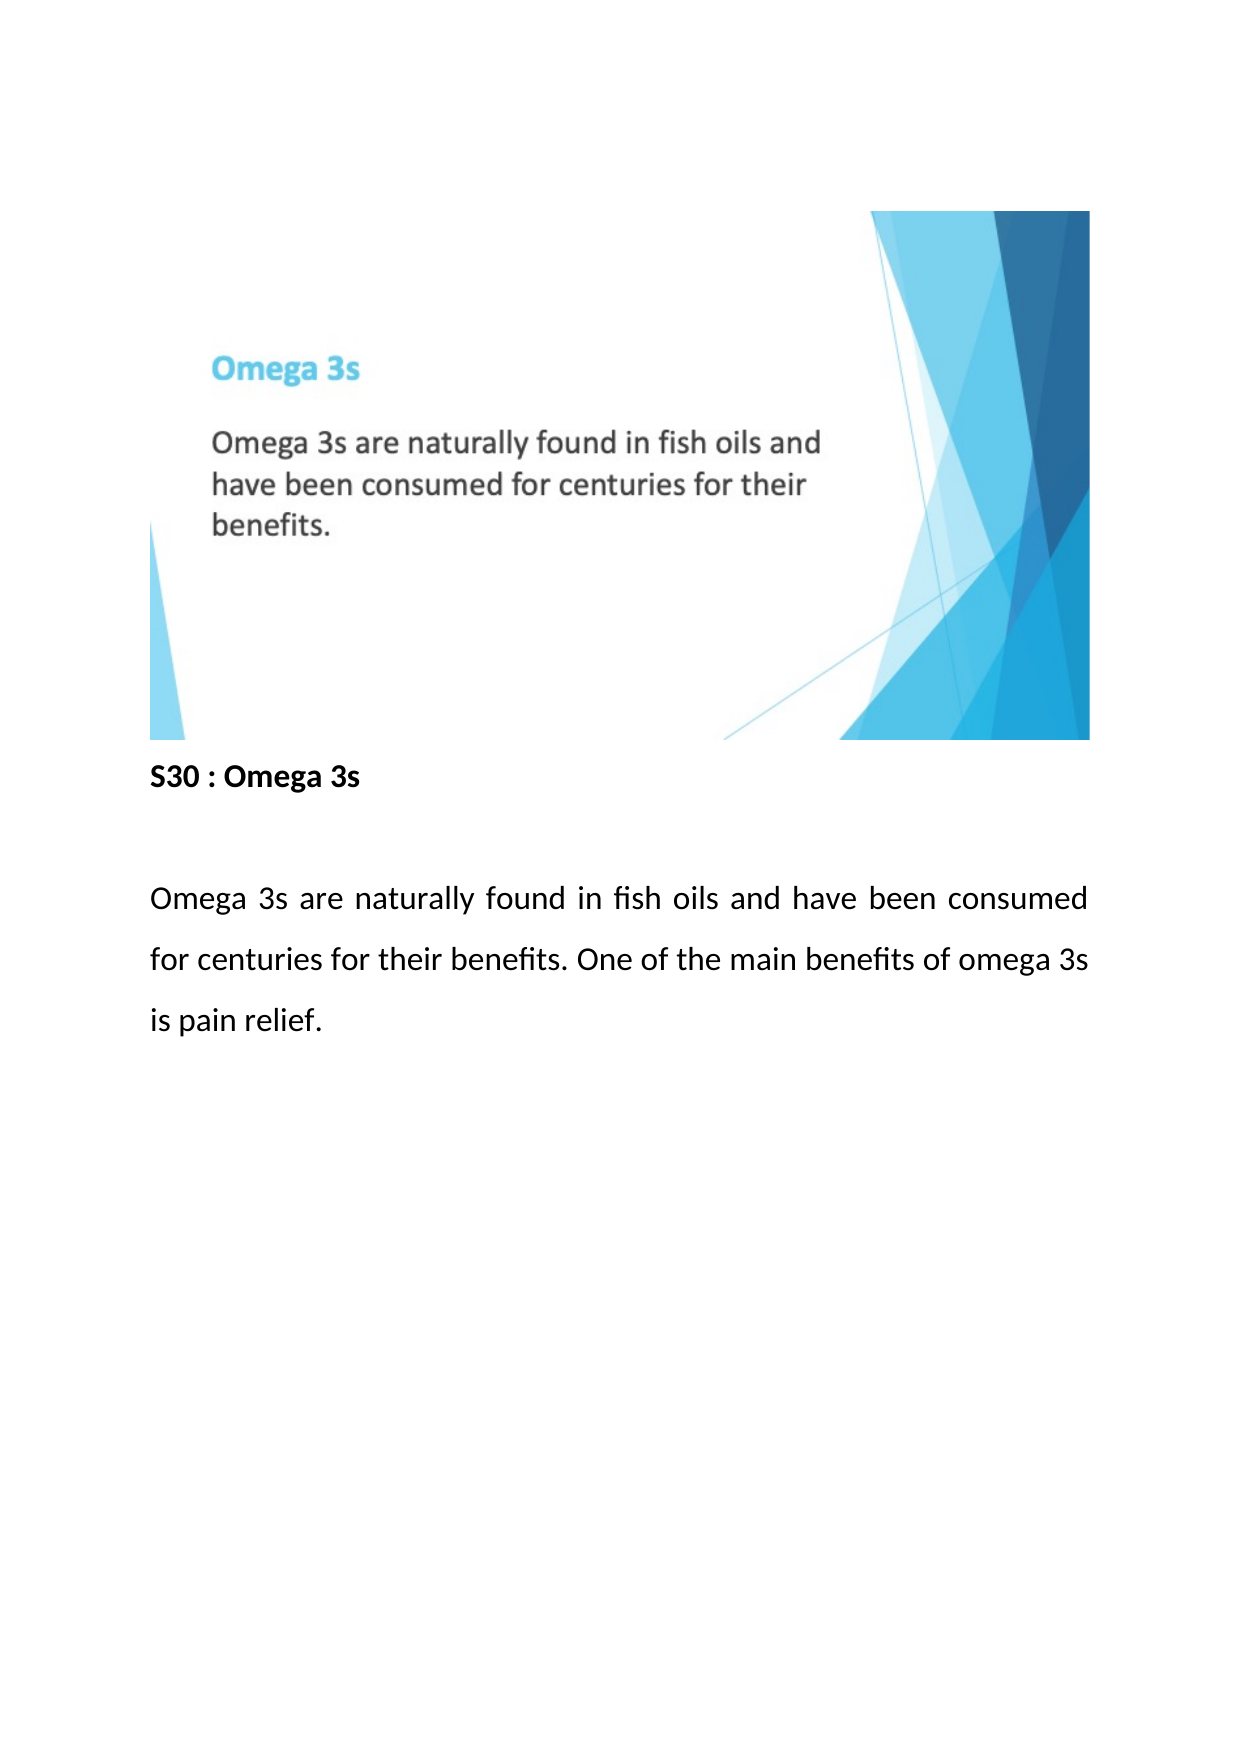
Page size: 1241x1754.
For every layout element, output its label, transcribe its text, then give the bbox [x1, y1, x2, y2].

text Omega 3s are naturally found in fish oils and have been consumed for centuries for their benefits. One of the main benefits of omega 3s is pain relief. [150, 877, 1090, 1040]
picture [150, 211, 1090, 740]
text S30 : Omega 3s [150, 755, 1090, 796]
